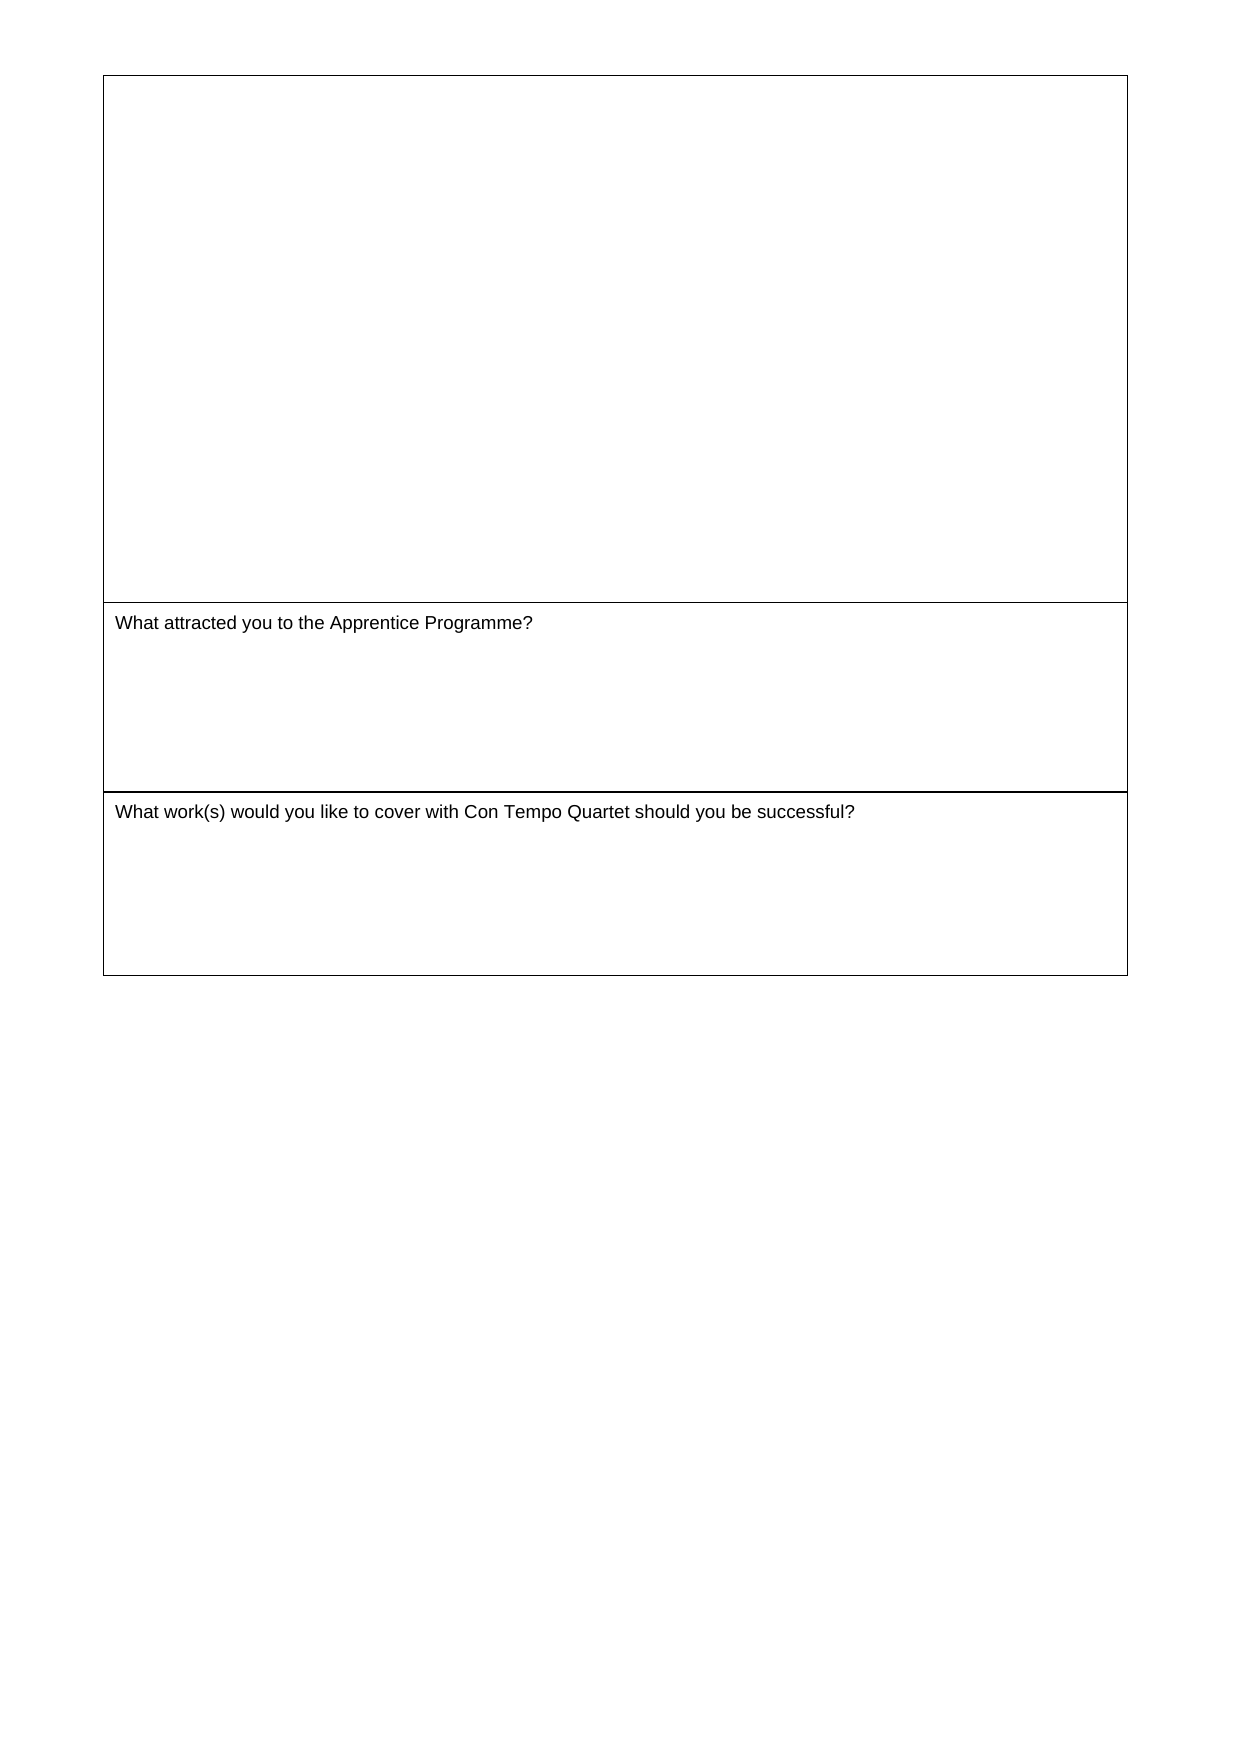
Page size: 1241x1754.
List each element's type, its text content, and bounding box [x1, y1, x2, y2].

table_cell What work(s) would you like to cover with Con Tempo Quartet should you be successful? [104, 793, 1127, 975]
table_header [104, 76, 1127, 602]
table_cell What attracted you to the Apprentice Programme? [104, 603, 1127, 791]
